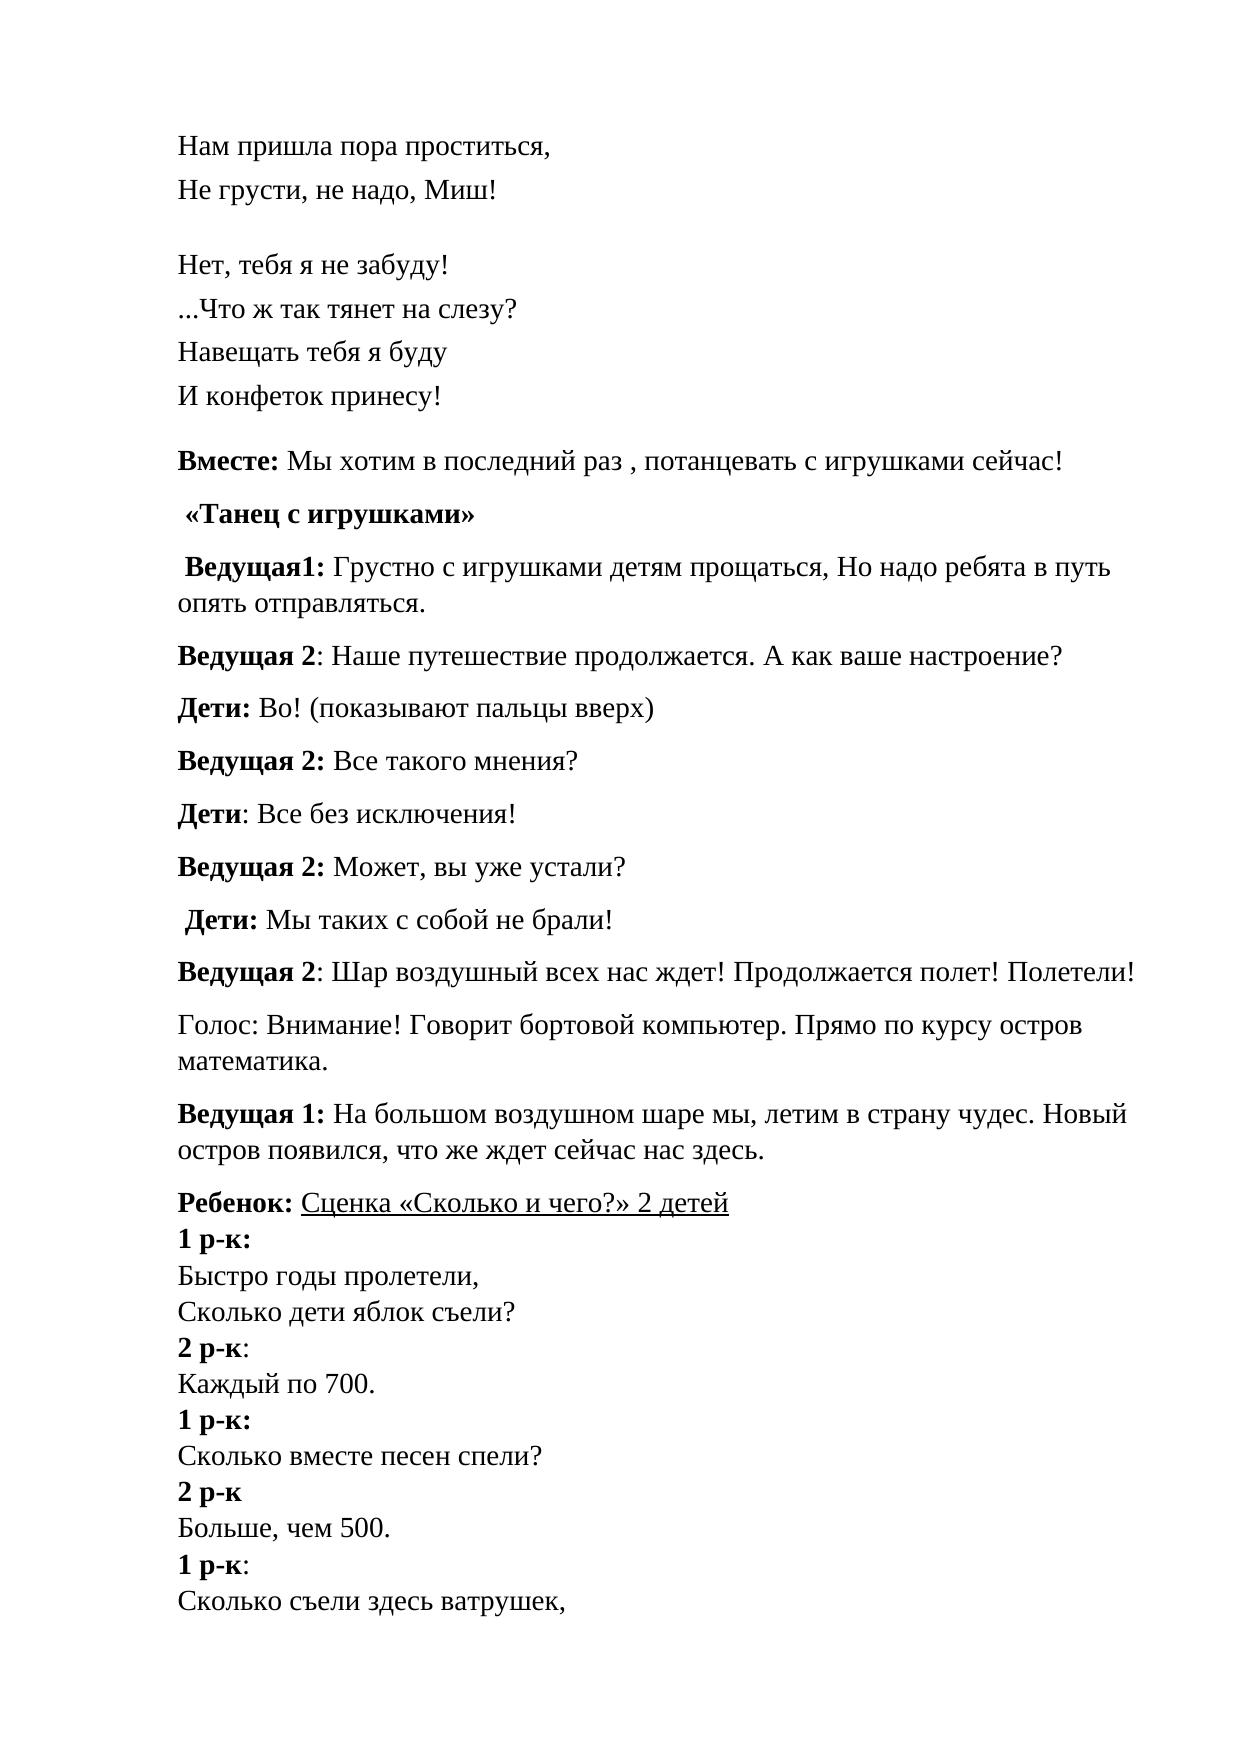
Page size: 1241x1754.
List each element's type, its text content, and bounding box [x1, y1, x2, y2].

text «Танец с игрушками» [177, 496, 1152, 529]
text Нет, тебя я не забуду! ...Что ж так тянет на слезу? Навещать тебя я буду И конфеток принесу! [177, 237, 1152, 412]
text Ведущая1: Грустно с игрушками детям прощаться, Но надо ребята в путь опять отправляться. [177, 549, 1152, 618]
text Вместе: Мы хотим в последний раз , потанцевать с игрушками сейчас! [177, 443, 1152, 477]
text Дети: Все без исключения! [177, 796, 1152, 830]
text Ведущая 2: Наше путешествие продолжается. А как ваше настроение? [177, 638, 1152, 671]
text Ведущая 2: Шар воздушный всех нас ждет! Продолжается полет! Полетели! [177, 954, 1152, 988]
text Голос: Внимание! Говорит бортовой компьютер. Прямо по курсу остров математика. [177, 1007, 1152, 1077]
text Ведущая 1: На большом воздушном шаре мы, летим в страну чудес. Новый остров появился, что же ждет сейчас нас здесь. [177, 1096, 1152, 1166]
text Дети: Во! (показывают пальцы вверх) [177, 691, 1152, 724]
text Ведущая 2: Все такого мнения? [177, 743, 1152, 777]
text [177, 118, 1152, 206]
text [177, 1185, 1152, 1616]
text Ведущая 2: Может, вы уже устали? [177, 849, 1152, 882]
text Дети: Мы таких с собой не брали! [177, 902, 1152, 935]
